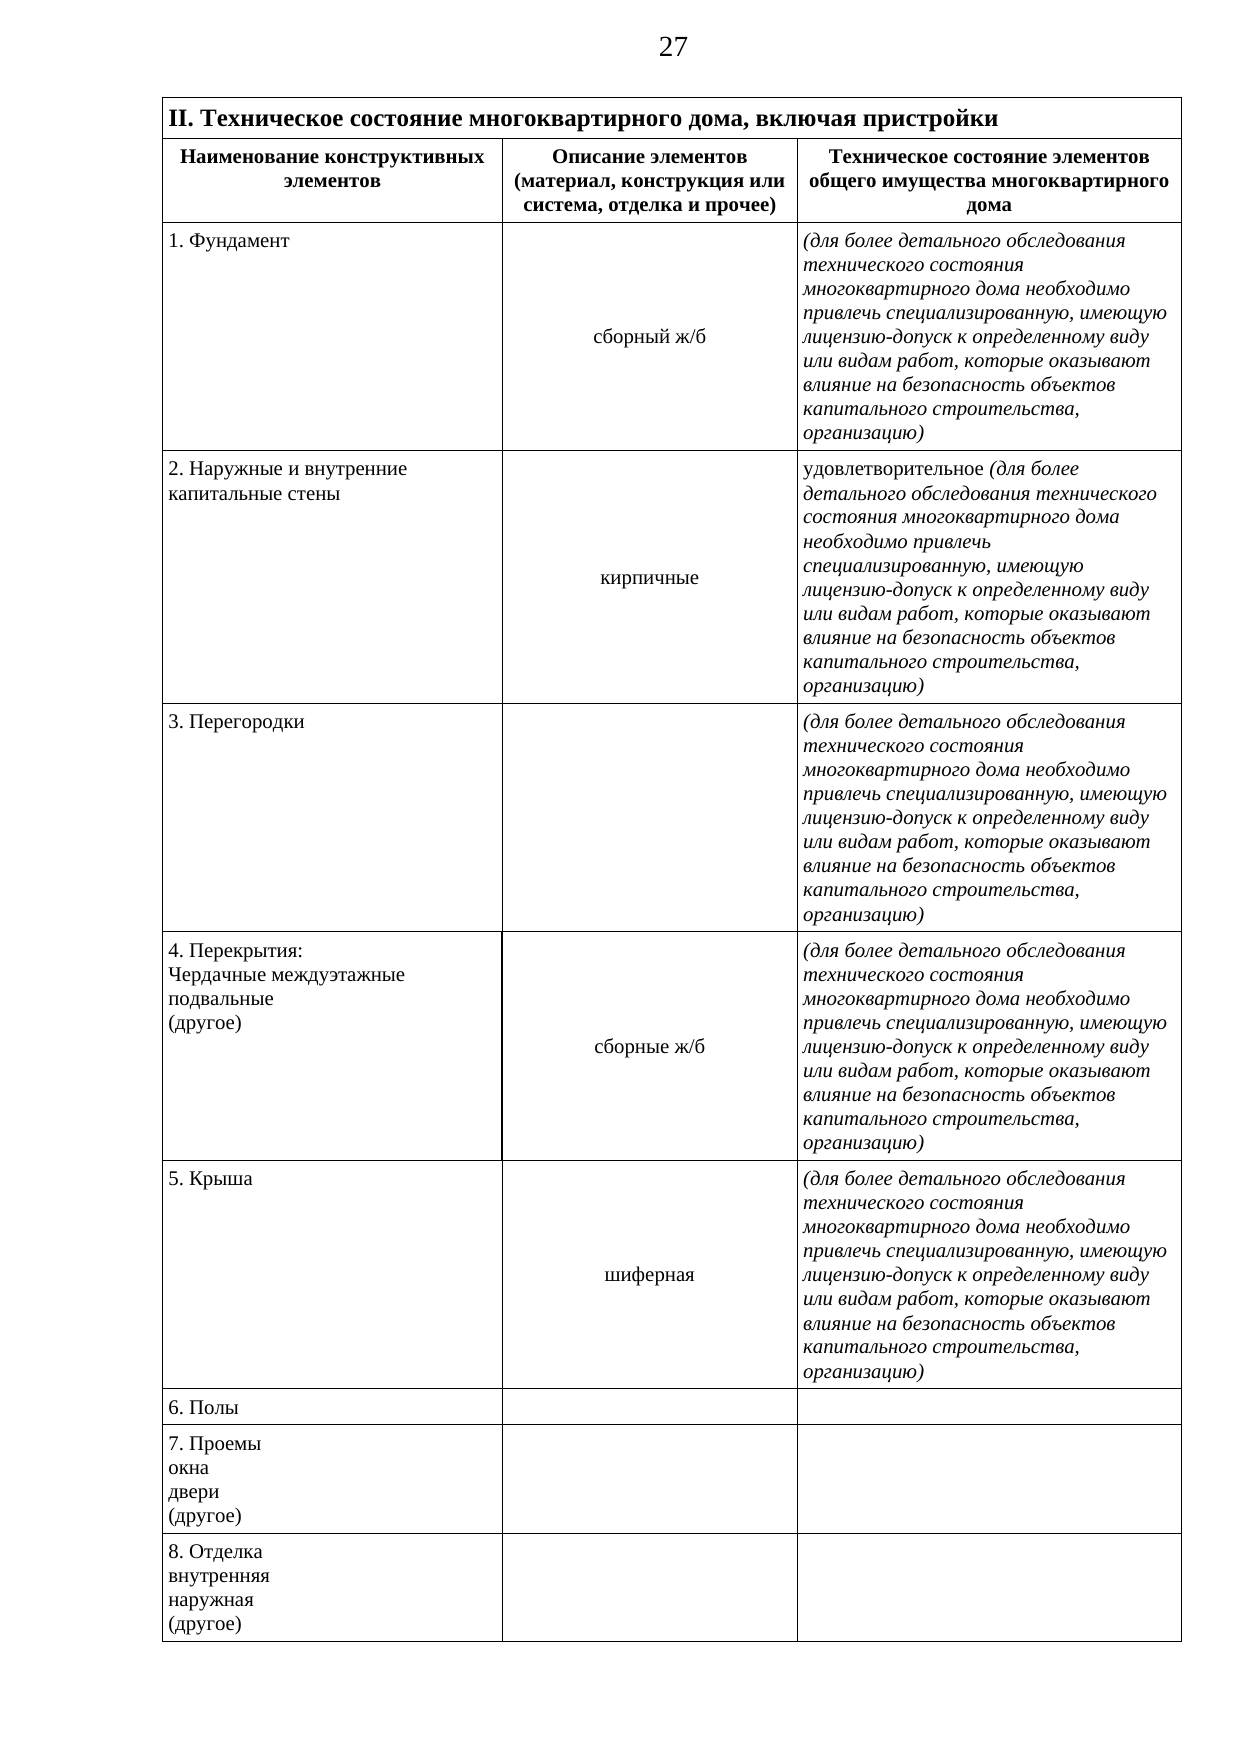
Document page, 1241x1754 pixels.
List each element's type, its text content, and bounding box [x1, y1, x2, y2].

table_cell шиферная [503, 1161, 797, 1388]
table_cell 1. Фундамент [163, 223, 502, 450]
table_cell 5. Крыша [163, 1161, 502, 1388]
table_cell 8. Отделка внутренняя наружная (другое) [163, 1534, 502, 1641]
table_cell Описание элементов (материал, конструкция или система, отделка и прочее) [503, 139, 797, 222]
table_cell (для более детального обследования технического состояния многоквартирного дома необходимо привлечь специализированную, имеющую лицензию-допуск к определенному виду или видам работ, которые оказывают влияние на безопасность объектов капитального строительства, организацию) [798, 223, 1181, 450]
table_cell сборный ж/б [503, 223, 797, 450]
table_cell (для более детального обследования технического состояния многоквартирного дома необходимо привлечь специализированную, имеющую лицензию-допуск к определенному виду или видам работ, которые оказывают влияние на безопасность объектов капитального строительства, организацию) [798, 932, 1181, 1160]
table_cell Техническое состояние элементов общего имущества многоквартирного дома [798, 139, 1181, 222]
table_cell [798, 1534, 1181, 1641]
table_cell 3. Перегородки [163, 704, 502, 931]
table_cell [798, 1425, 1181, 1533]
table_cell [503, 1534, 797, 1641]
table_cell (для более детального обследования технического состояния многоквартирного дома необходимо привлечь специализированную, имеющую лицензию-допуск к определенному виду или видам работ, которые оказывают влияние на безопасность объектов капитального строительства, организацию) [798, 704, 1181, 931]
table_cell кирпичные [503, 451, 797, 703]
table_cell [503, 1425, 797, 1533]
table_cell [798, 1389, 1181, 1424]
table_cell 4. Перекрытия: Чердачные междуэтажные подвальные (другое) [163, 932, 501, 1160]
table_cell 6. Полы [163, 1389, 502, 1424]
table_cell сборные ж/б [503, 932, 797, 1160]
table_cell удовлетворительное (для более детального обследования технического состояния многоквартирного дома необходимо привлечь специализированную, имеющую лицензию-допуск к определенному виду или видам работ, которые оказывают влияние на безопасность объектов капитального строительства, организацию) [798, 451, 1181, 703]
table_cell [503, 1389, 797, 1424]
table_header II. Техническое состояние многоквартирного дома, включая пристройки [163, 98, 1181, 137]
table_cell Наименование конструктивных элементов [163, 139, 502, 222]
table_cell (для более детального обследования технического состояния многоквартирного дома необходимо привлечь специализированную, имеющую лицензию-допуск к определенному виду или видам работ, которые оказывают влияние на безопасность объектов капитального строительства, организацию) [798, 1161, 1181, 1388]
table_cell 2. Наружные и внутренние капитальные стены [163, 451, 502, 703]
table_cell 7. Проемы окна двери (другое) [163, 1425, 502, 1533]
table_cell [503, 704, 797, 931]
